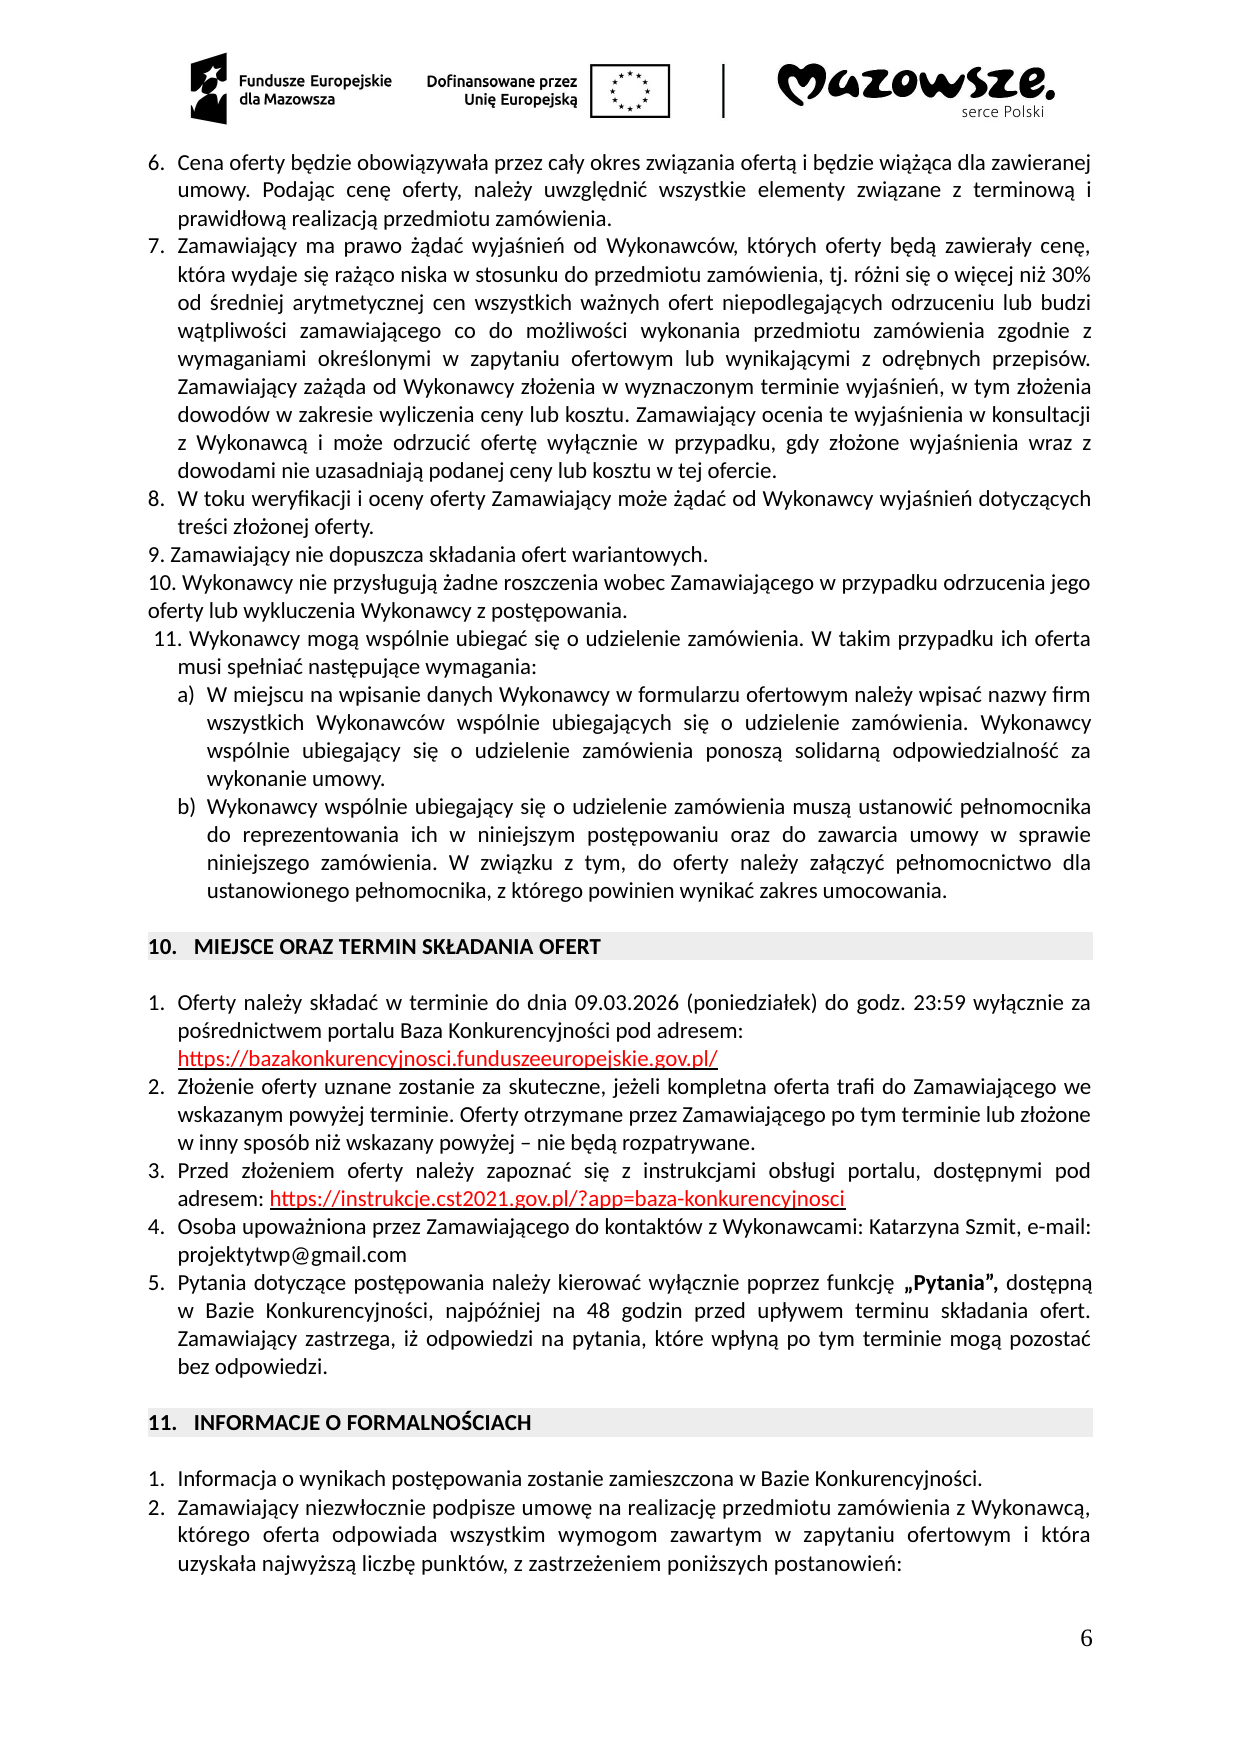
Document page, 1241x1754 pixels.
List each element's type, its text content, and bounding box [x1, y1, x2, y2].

text 10. MIEJSCE ORAZ TERMIN SKŁADANIA OFERT [148, 932, 1093, 960]
text 11. Wykonawcy mogą wspólnie ubiegać się o udzielenie zamówienia. W takim przypadku ich oferta musi spełniać następujące wymagania: [133, 624, 1093, 680]
text 2. Zamawiający niezwłocznie podpisze umowę na realizację przedmiotu zamówienia z Wykonawcą, którego oferta odpowiada wszystkim wymogom zawartym w zapytaniu ofertowym i która uzyskała najwyższą liczbę punktów, z zastrzeżeniem poniższych postanowień: [148, 1493, 1093, 1577]
text 6. Cena oferty będzie obowiązywała przez cały okres związania ofertą i będzie wiążąca dla zawieranej umowy. Podając cenę oferty, należy uwzględnić wszystkie elementy związane z terminową i prawidłową realizacją przedmiotu zamówienia. [148, 148, 1093, 232]
text 2. Złożenie oferty uznane zostanie za skuteczne, jeżeli kompletna oferta trafi do Zamawiającego we wskazanym powyżej terminie. Oferty otrzymane przez Zamawiającego po tym terminie lub złożone w inny sposób niż wskazany powyżej – nie będą rozpatrywane. [148, 1072, 1093, 1156]
text 5. Pytania dotyczące postępowania należy kierować wyłącznie poprzez funkcję „Pytania”, dostępną w Bazie Konkurencyjności, najpóźniej na 48 godzin przed upływem terminu składania ofert. Zamawiający zastrzega, iż odpowiedzi na pytania, które wpłyną po tym terminie mogą pozostać bez odpowiedzi. [148, 1268, 1093, 1381]
text https://bazakonkurencyjnosci.funduszeeuropejskie.gov.pl/ [177, 1044, 1093, 1072]
text b) Wykonawcy wspólnie ubiegający się o udzielenie zamówienia muszą ustanowić pełnomocnika do reprezentowania ich w niniejszym postępowaniu oraz do zawarcia umowy w sprawie niniejszego zamówienia. W związku z tym, do oferty należy załączyć pełnomocnictwo dla ustanowionego pełnomocnika, z którego powinien wynikać zakres umocowania. [177, 792, 1093, 904]
picture [175, 36, 1075, 137]
text 1. Oferty należy składać w terminie do dnia 09.03.2026 (poniedziałek) do godz. 23:59 wyłącznie za pośrednictwem portalu Baza Konkurencyjności pod adresem: [148, 988, 1093, 1044]
text 10. Wykonawcy nie przysługują żadne roszczenia wobec Zamawiającego w przypadku odrzucenia jego oferty lub wykluczenia Wykonawcy z postępowania. [148, 568, 1093, 624]
text 4. Osoba upoważniona przez Zamawiającego do kontaktów z Wykonawcami: Katarzyna Szmit, e-mail: projektytwp@gmail.com [148, 1212, 1093, 1268]
text a) W miejscu na wpisanie danych Wykonawcy w formularzu ofertowym należy wpisać nazwy firm wszystkich Wykonawców wspólnie ubiegających się o udzielenie zamówienia. Wykonawcy wspólnie ubiegający się o udzielenie zamówienia ponoszą solidarną odpowiedzialność za wykonanie umowy. [177, 680, 1093, 792]
text 8. W toku weryfikacji i oceny oferty Zamawiający może żądać od Wykonawcy wyjaśnień dotyczących treści złożonej oferty. [148, 484, 1093, 540]
text 1. Informacja o wynikach postępowania zostanie zamieszczona w Bazie Konkurencyjności. [148, 1464, 1093, 1493]
text 9. Zamawiający nie dopuszcza składania ofert wariantowych. [148, 540, 1093, 568]
text 11. INFORMACJE O FORMALNOŚCIACH [148, 1408, 1093, 1437]
text 7. Zamawiający ma prawo żądać wyjaśnień od Wykonawców, których oferty będą zawierały cenę, która wydaje się rażąco niska w stosunku do przedmiotu zamówienia, tj. różni się o więcej niż 30% od średniej arytmetycznej cen wszystkich ważnych ofert niepodlegających odrzuceniu lub budzi wątpliwości zamawiającego co do możliwości wykonania przedmiotu zamówienia zgodnie z wymaganiami określonymi w zapytaniu ofertowym lub wynikającymi z odrębnych przepisów. Zamawiający zażąda od Wykonawcy złożenia w wyznaczonym terminie wyjaśnień, w tym złożenia dowodów w zakresie wyliczenia ceny lub kosztu. Zamawiający ocenia te wyjaśnienia w konsultacji z Wykonawcą i może odrzucić ofertę wyłącznie w przypadku, gdy złożone wyjaśnienia wraz z dowodami nie uzasadniają podanej ceny lub kosztu w tej ofercie. [148, 232, 1093, 484]
text 3. Przed złożeniem oferty należy zapoznać się z instrukcjami obsługi portalu, dostępnymi pod adresem: https://instrukcje.cst2021.gov.pl/?app=baza-konkurencyjnosci [148, 1156, 1093, 1212]
